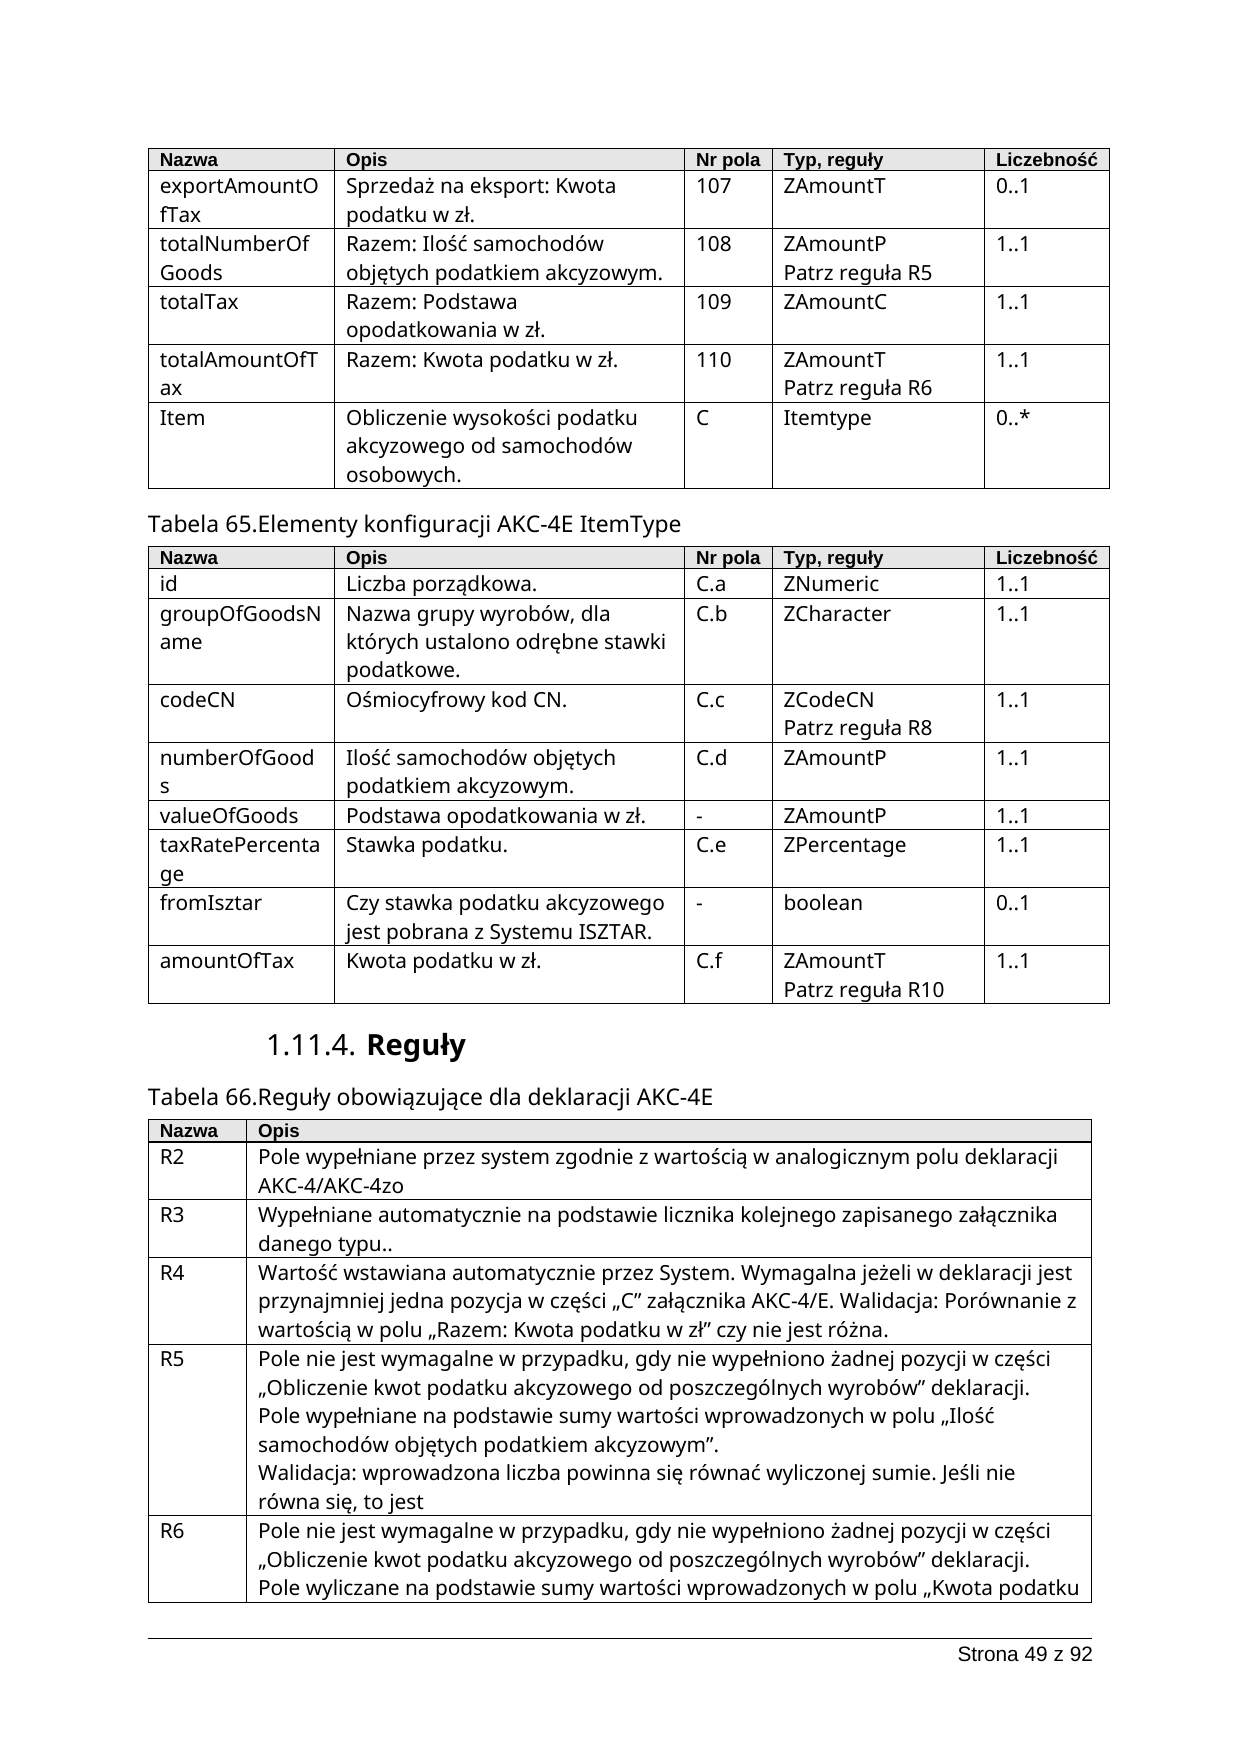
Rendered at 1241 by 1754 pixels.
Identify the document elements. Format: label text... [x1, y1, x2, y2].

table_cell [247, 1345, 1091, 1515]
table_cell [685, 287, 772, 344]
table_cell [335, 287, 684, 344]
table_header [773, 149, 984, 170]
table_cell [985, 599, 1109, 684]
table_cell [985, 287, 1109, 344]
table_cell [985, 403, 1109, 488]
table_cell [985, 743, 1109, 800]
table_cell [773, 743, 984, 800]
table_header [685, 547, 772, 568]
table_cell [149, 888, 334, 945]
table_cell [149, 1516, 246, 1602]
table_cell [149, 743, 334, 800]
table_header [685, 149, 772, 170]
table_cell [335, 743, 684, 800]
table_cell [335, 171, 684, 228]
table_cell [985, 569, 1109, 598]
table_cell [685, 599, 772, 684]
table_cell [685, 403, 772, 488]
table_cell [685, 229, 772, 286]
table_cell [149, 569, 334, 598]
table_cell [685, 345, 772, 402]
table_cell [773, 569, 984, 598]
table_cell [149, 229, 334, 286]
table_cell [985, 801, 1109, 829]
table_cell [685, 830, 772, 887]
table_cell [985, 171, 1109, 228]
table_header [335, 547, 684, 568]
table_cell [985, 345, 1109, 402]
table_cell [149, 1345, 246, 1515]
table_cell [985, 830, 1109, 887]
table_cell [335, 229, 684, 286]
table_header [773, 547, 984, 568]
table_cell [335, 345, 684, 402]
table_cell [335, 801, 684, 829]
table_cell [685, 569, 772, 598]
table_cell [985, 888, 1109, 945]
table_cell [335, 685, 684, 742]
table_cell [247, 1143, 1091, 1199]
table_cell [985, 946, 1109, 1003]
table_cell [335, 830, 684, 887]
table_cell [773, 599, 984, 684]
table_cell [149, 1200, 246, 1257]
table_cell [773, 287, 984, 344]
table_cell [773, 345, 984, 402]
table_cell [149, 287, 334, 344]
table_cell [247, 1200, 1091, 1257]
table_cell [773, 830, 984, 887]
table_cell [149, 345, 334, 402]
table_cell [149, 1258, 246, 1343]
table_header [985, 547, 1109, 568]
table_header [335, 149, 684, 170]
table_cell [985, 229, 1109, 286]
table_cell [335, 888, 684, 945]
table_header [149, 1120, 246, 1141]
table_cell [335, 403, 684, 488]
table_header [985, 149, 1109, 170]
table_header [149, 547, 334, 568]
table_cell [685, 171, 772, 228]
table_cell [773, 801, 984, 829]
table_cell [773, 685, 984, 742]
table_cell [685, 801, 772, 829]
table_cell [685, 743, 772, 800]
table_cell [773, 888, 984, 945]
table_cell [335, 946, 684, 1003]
subtitle Reguły [266, 1029, 1092, 1062]
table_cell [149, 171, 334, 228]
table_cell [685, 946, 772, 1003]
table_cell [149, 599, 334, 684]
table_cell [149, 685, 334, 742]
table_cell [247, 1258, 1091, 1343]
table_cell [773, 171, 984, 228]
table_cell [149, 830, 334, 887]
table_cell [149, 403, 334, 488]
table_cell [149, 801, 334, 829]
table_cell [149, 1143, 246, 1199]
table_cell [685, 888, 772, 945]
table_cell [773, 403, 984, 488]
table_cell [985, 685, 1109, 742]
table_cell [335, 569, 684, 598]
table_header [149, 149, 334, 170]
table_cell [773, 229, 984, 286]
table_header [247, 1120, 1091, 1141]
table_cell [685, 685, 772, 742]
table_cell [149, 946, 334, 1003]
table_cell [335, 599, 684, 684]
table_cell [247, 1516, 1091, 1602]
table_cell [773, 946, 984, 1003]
